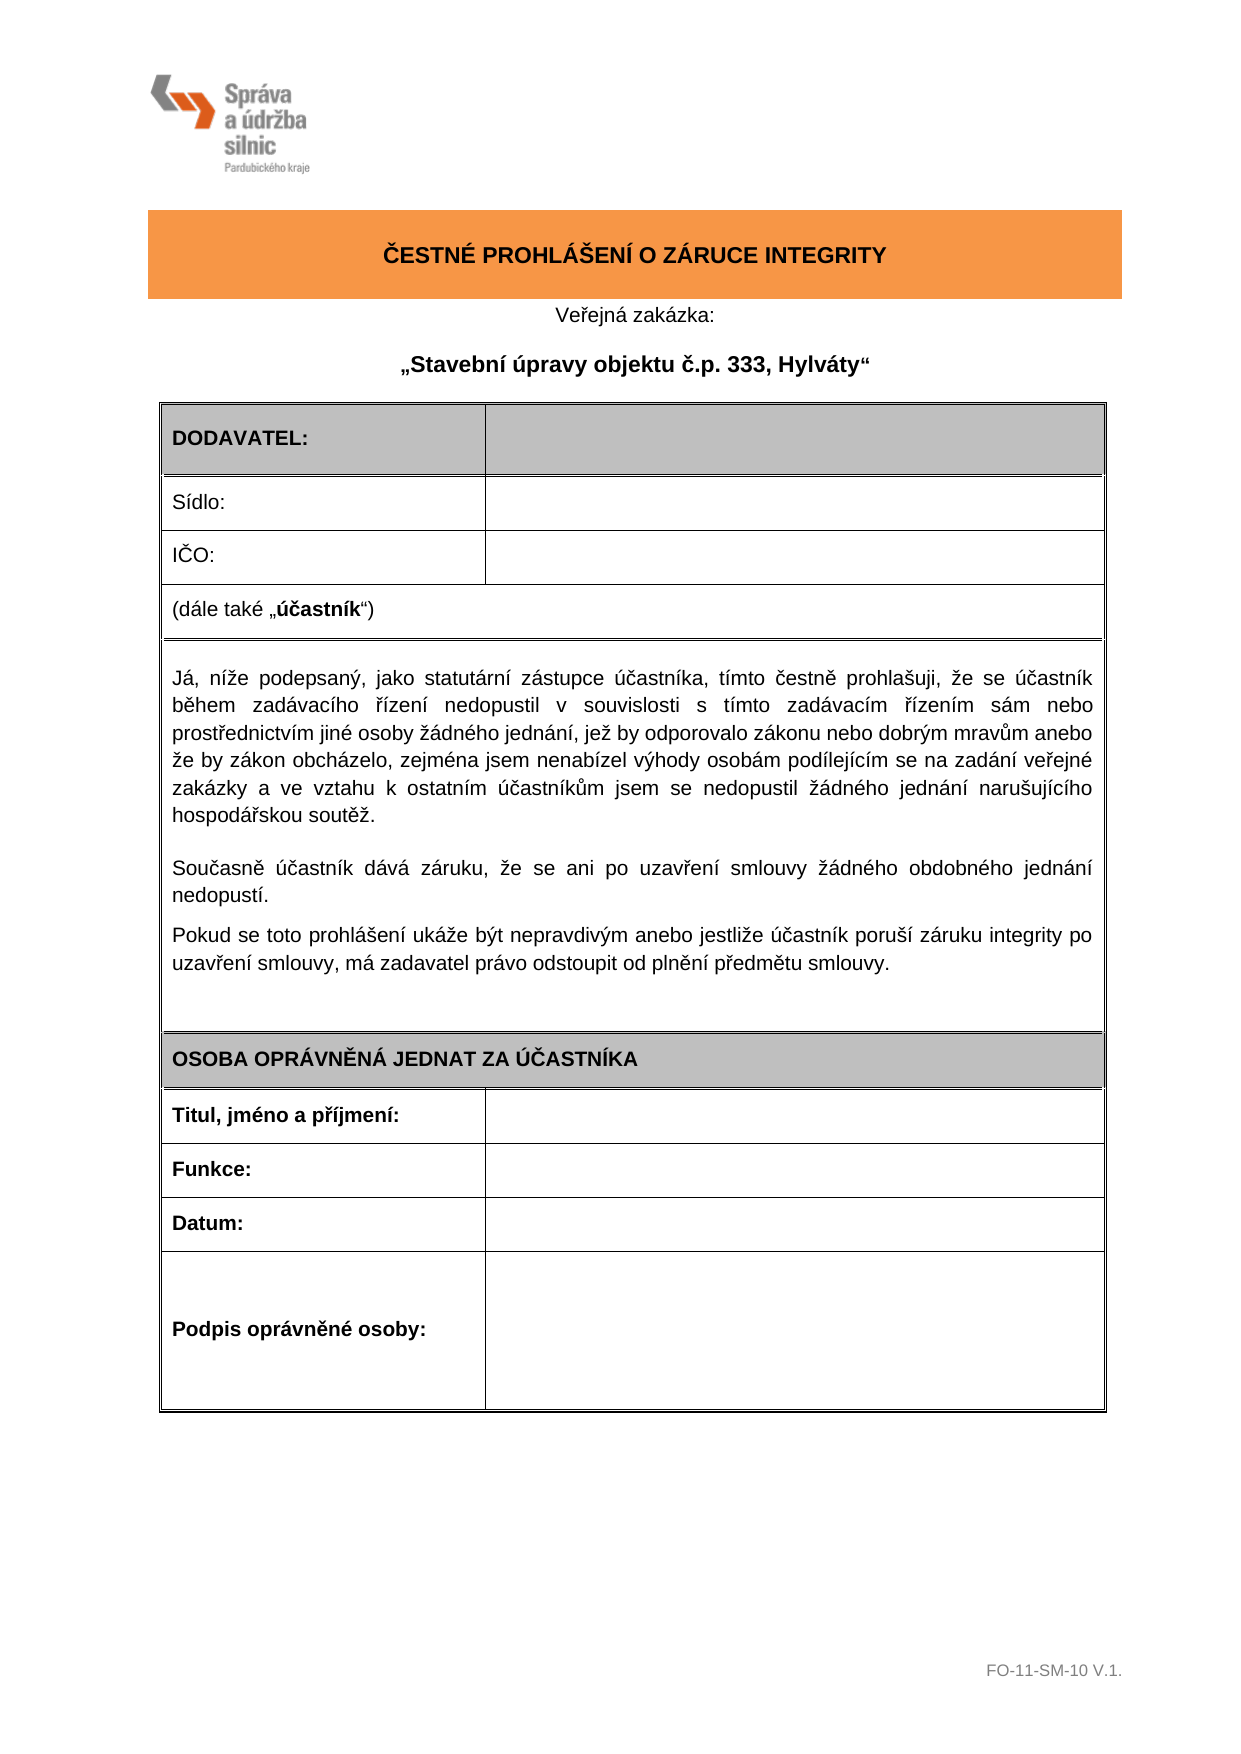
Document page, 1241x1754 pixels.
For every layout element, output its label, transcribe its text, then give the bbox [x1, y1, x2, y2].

table_header DODAVATEL: [162, 405, 485, 474]
table_cell (dále také „účastník“) [162, 585, 1104, 637]
table_cell Titul, jméno a příjmení: [161, 1087, 485, 1143]
table_cell osoba oprávněná jednat za účastníka [162, 1031, 1104, 1087]
table_header [486, 405, 1104, 474]
table_cell Datum: [162, 1198, 485, 1251]
table_cell IČO: [162, 531, 485, 584]
table_cell [486, 1198, 1104, 1251]
table_cell [486, 531, 1104, 584]
table_cell [486, 1252, 1104, 1409]
table_cell Sídlo: [161, 474, 485, 530]
table_cell [486, 1087, 1106, 1143]
text „Stavební úpravy objektu č.p. 333, Hylváty“ [148, 351, 1122, 377]
table_cell [486, 474, 1106, 530]
table_cell [486, 1144, 1104, 1197]
text Veřejná zakázka: [148, 302, 1122, 326]
text čestné Prohlášení o záruce integrity [148, 242, 1122, 268]
table_cell Já, níže podepsaný, jako statutární zástupce účastníka, tímto čestně prohlašuji, že se účastník během zadávacího řízení nedopustil v souvislosti s tímto zadávacím řízením sám nebo prostřednictvím jiné osoby žádného jednání, jež by odporovalo zákonu nebo dobrým mravům anebo že by zákon obcházelo, zejména jsem nenabízel výhody osobám podílejícím se na zadání veřejné zakázky a ve vztahu k ostatním účastníkům jsem se nedopustil žádného jednání narušujícího hospodářskou soutěž. Současně účastník dává záruku, že se ani po uzavření smlouvy žádného obdobného jednání nedopustí. Pokud se toto prohlášení ukáže být nepravdivým anebo jestliže účastník poruší záruku integrity po uzavření smlouvy, má zadavatel právo odstoupit od plnění předmětu smlouvy. [162, 638, 1104, 1031]
table_cell Funkce: [162, 1144, 485, 1197]
table_cell Podpis oprávněné osoby: [162, 1252, 485, 1409]
picture [147, 73, 314, 177]
